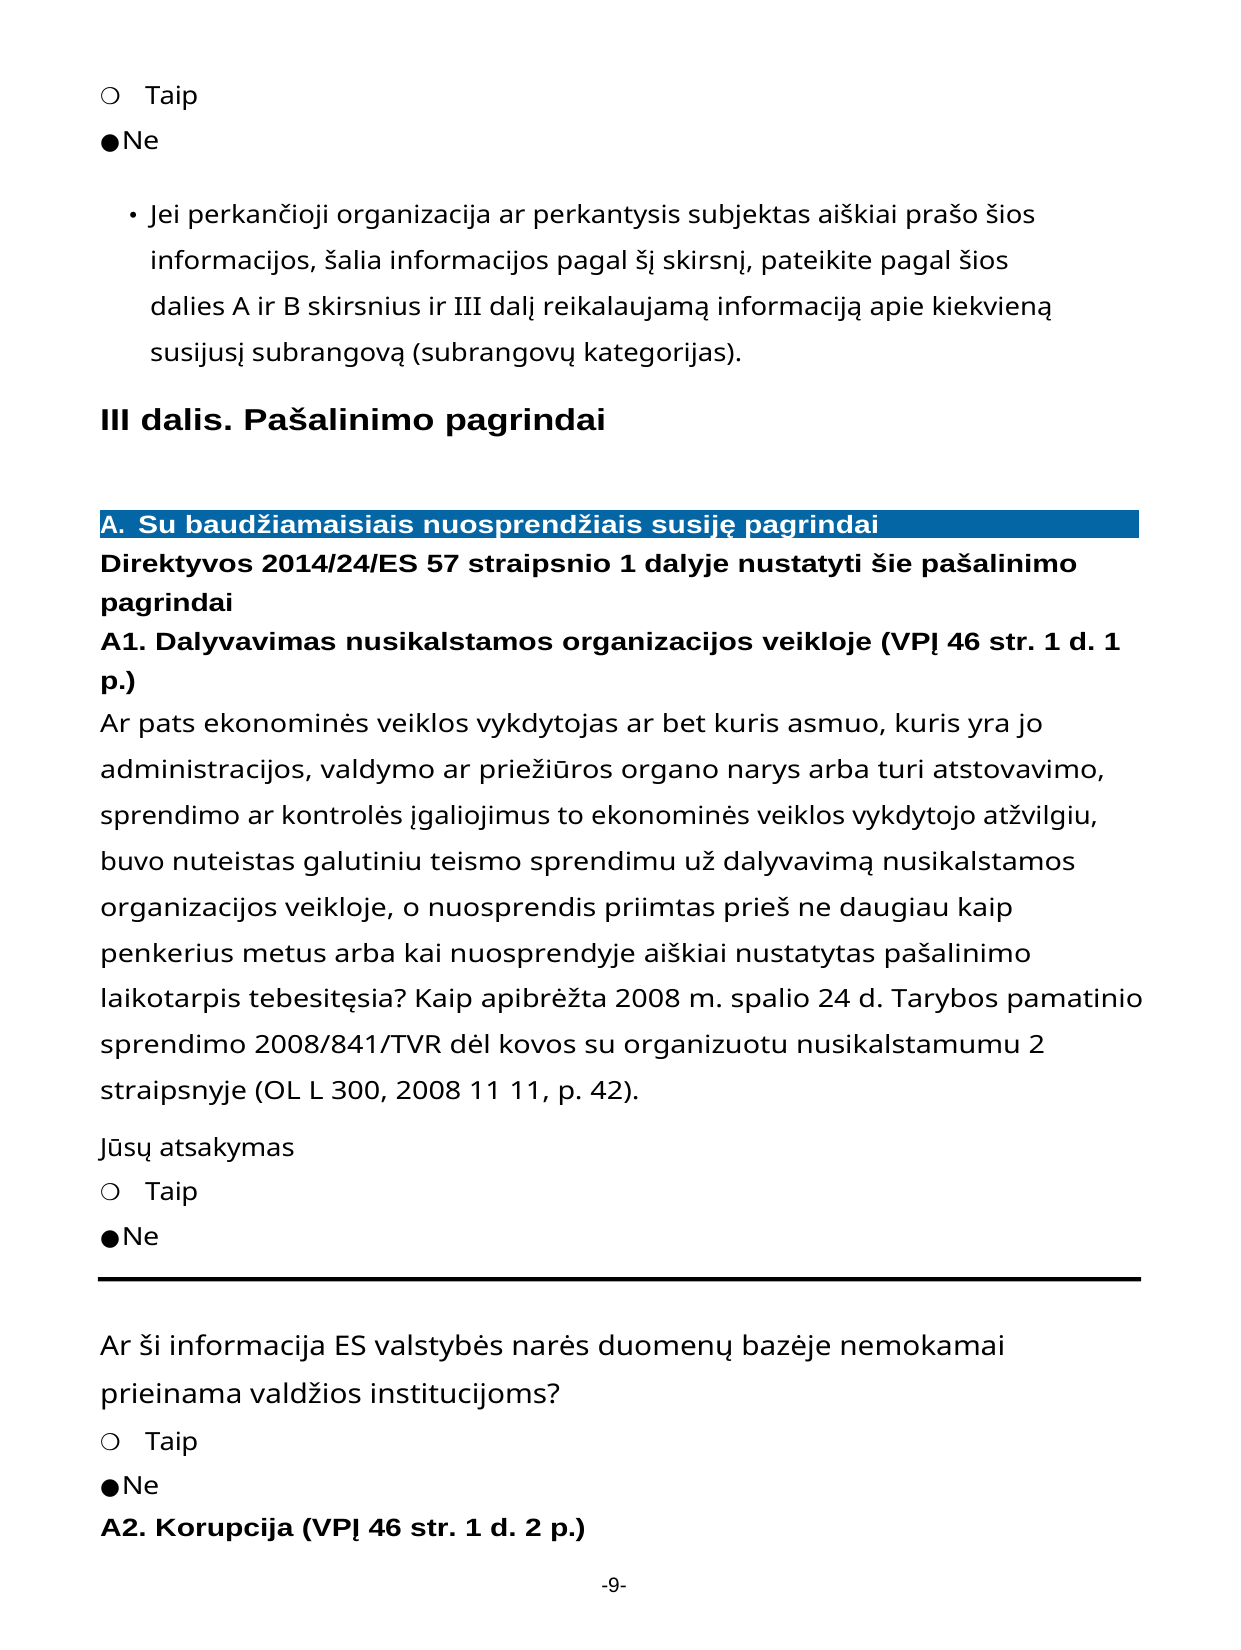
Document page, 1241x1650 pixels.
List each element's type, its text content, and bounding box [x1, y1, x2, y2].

subtitle Ar ši informacija ES valstybės narės duomenų bazėje nemokamai prieinama valdžios institucijoms? [100, 1326, 1152, 1411]
list Taip [100, 1423, 1152, 1457]
text A1. Dalyvavimas nusikalstamos organizacijos veikloje (VPĮ 46 str. 1 d. 1 p.) [100, 627, 1129, 695]
subtitle III dalis. Pašalinimo pagrindai [100, 402, 1152, 437]
subtitle Su baudžiamaisiais nuosprendžiais susiję pagrindai Direktyvos 2014/24/ES 57 straipsnio 1 dalyje nustatyti šie pašalinimo pagrindai [100, 510, 1140, 617]
subtitle A2. Korupcija (VPĮ 46 str. 1 d. 2 p.) [100, 1512, 1152, 1541]
list Ne [100, 122, 1152, 156]
list Taip [100, 1174, 1152, 1208]
text Ar pats ekonominės veiklos vykdytojas ar bet kuris asmuo, kuris yra jo administracijos, valdymo ar priežiūros organo narys arba turi atstovavimo, sprendimo ar kontrolės įgaliojimus to ekonominės veiklos vykdytojo atžvilgiu, buvo nuteistas galutiniu teismo sprendimu už dalyvavimą nusikalstamos organizacijos veikloje, o nuosprendis priimtas prieš ne daugiau kaip penkerius metus arba kai nuosprendyje aiškiai nustatytas pašalinimo laikotarpis tebesitęsia? Kaip apibrėžta 2008 m. spalio 24 d. Tarybos pamatinio sprendimo 2008/841/TVR dėl kovos su organizuotu nusikalstamumu 2 straipsnyje (OL L 300, 2008 11 11, p. 42). [100, 706, 1152, 1107]
list Jei perkančioji organizacija ar perkantysis subjektas aiškiai prašo šios informacijos, šalia informacijos pagal šį skirsnį, pateikite pagal šios dalies A ir B skirsnius ir III dalį reikalaujamą informaciją apie kiekvieną susijusį subrangovą (subrangovų kategorijas). [129, 197, 1071, 369]
list Taip [100, 78, 1152, 112]
list Ne [100, 1219, 1152, 1253]
list Ne [100, 1468, 1152, 1502]
text Jūsų atsakymas [100, 1129, 1152, 1164]
